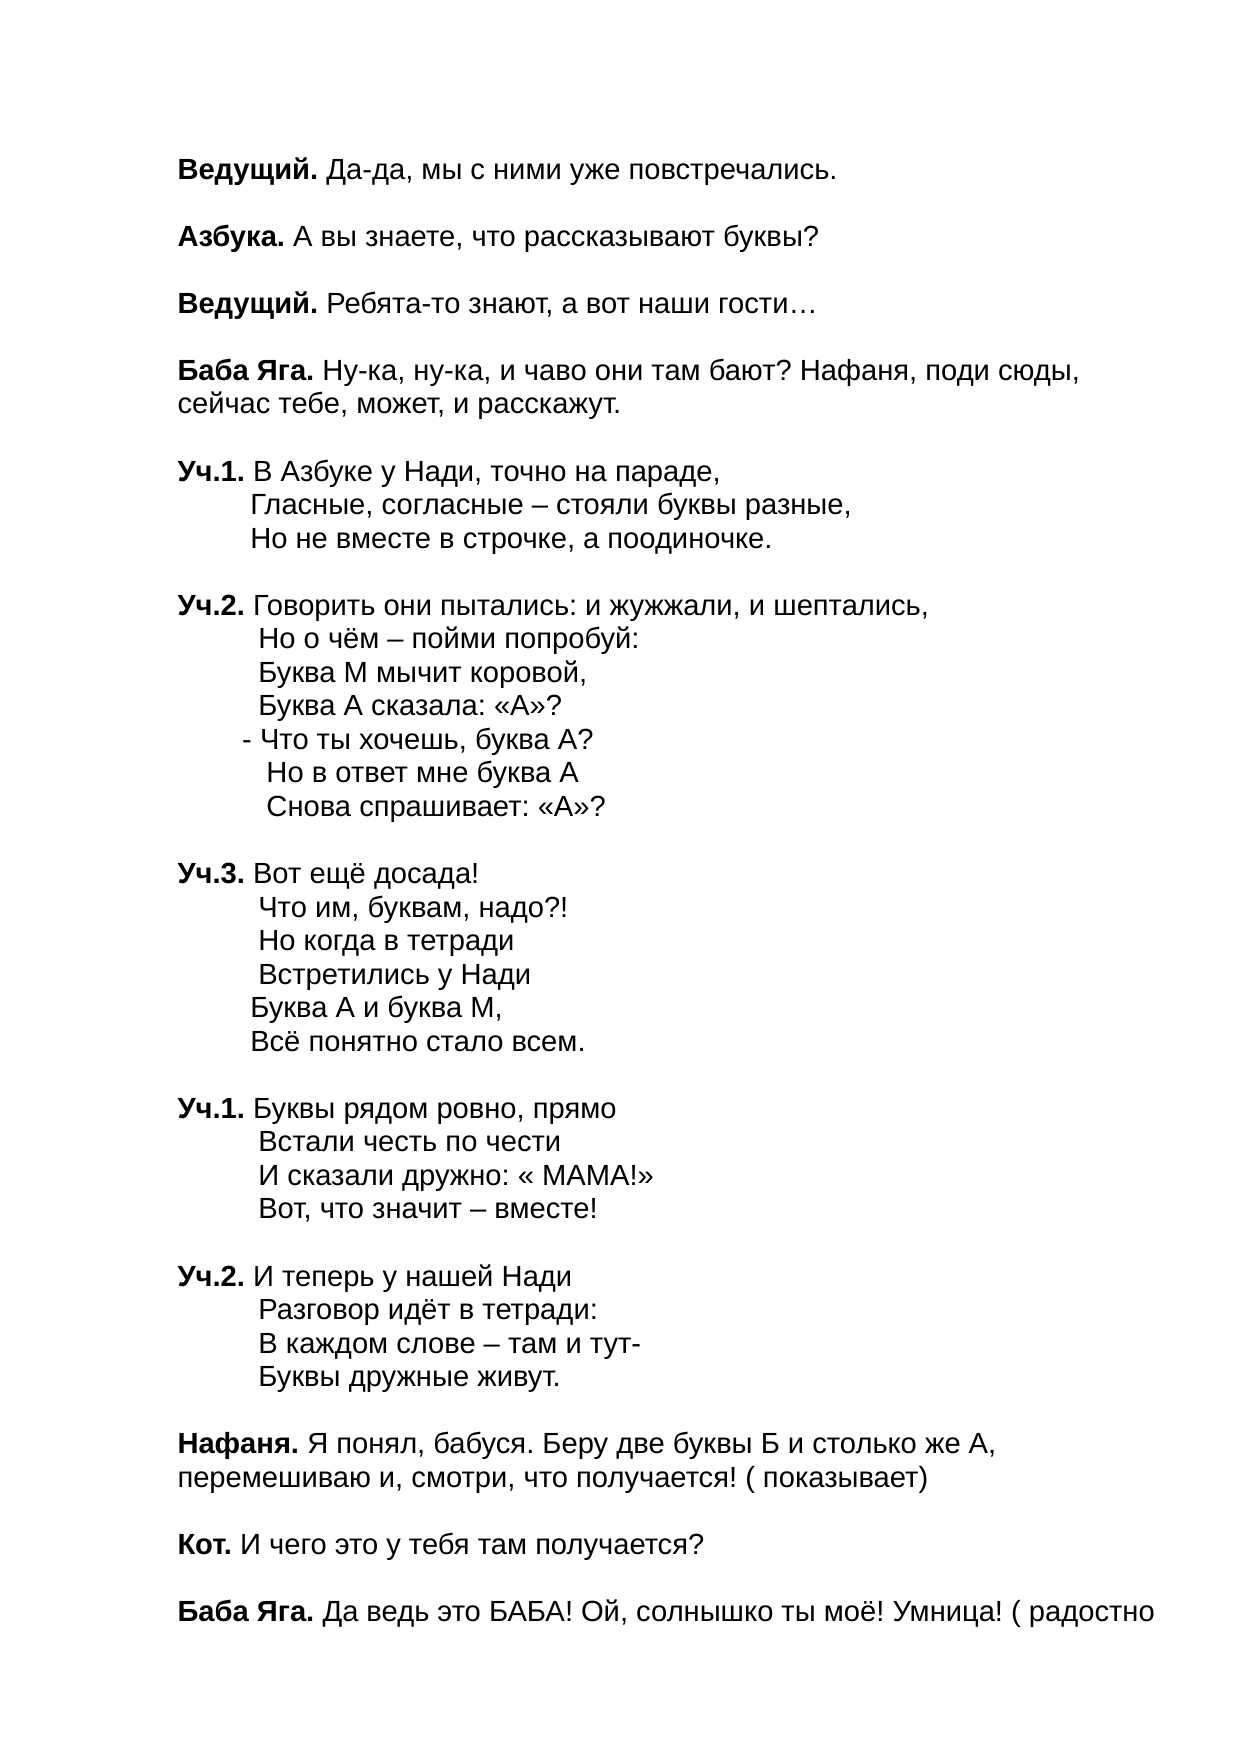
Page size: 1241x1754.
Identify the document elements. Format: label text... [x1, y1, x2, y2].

text - Что ты хочешь, буква А? [177, 722, 1181, 755]
text И сказали дружно: « МАМА!» [177, 1158, 1181, 1191]
text Гласные, согласные – стояли буквы разные, [177, 487, 1181, 521]
text Но о чём – пойми попробуй: [177, 621, 1181, 655]
text Уч.3. Вот ещё досада! [177, 856, 1181, 889]
text Но в ответ мне буква А [177, 755, 1181, 789]
text Азбука. А вы знаете, что рассказывают буквы? [177, 219, 1181, 252]
text Снова спрашивает: «А»? [177, 789, 1181, 822]
text В каждом слове – там и тут- [177, 1326, 1181, 1359]
text Буквы дружные живут. [177, 1359, 1181, 1393]
text Кот. И чего это у тебя там получается? [177, 1527, 1181, 1560]
text Встретились у Нади [177, 957, 1181, 990]
text Разговор идёт в тетради: [177, 1292, 1181, 1326]
text Уч.2. И теперь у нашей Нади [177, 1258, 1181, 1292]
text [177, 1594, 1181, 1627]
text Уч.1. Буквы рядом ровно, прямо [177, 1091, 1181, 1124]
text Что им, буквам, надо?! [177, 889, 1181, 923]
text Ведущий. Ребята-то знают, а вот наши гости… [177, 286, 1181, 319]
text Ведущий. Да-да, мы с ними уже повстречались. [177, 152, 1181, 185]
text Но когда в тетради [177, 923, 1181, 957]
text Но не вместе в строчке, а поодиночке. [177, 521, 1181, 554]
text Всё понятно стало всем. [177, 1024, 1181, 1057]
text Баба Яга. Ну-ка, ну-ка, и чаво они там бают? Нафаня, поди сюды, сейчас тебе, может, и расскажут. [177, 353, 1181, 420]
text Буква М мычит коровой, [177, 655, 1181, 688]
text Буква А и буква М, [177, 990, 1181, 1024]
text Нафаня. Я понял, бабуся. Беру две буквы Б и столько же А, перемешиваю и, смотри, что получается! ( показывает) [177, 1426, 1181, 1493]
text Вот, что значит – вместе! [177, 1191, 1181, 1225]
text Уч.2. Говорить они пытались: и жужжали, и шептались, [177, 588, 1181, 621]
text Буква А сказала: «А»? [177, 688, 1181, 722]
text Уч.1. В Азбуке у Нади, точно на параде, [177, 453, 1181, 487]
text Встали честь по чести [177, 1124, 1181, 1158]
